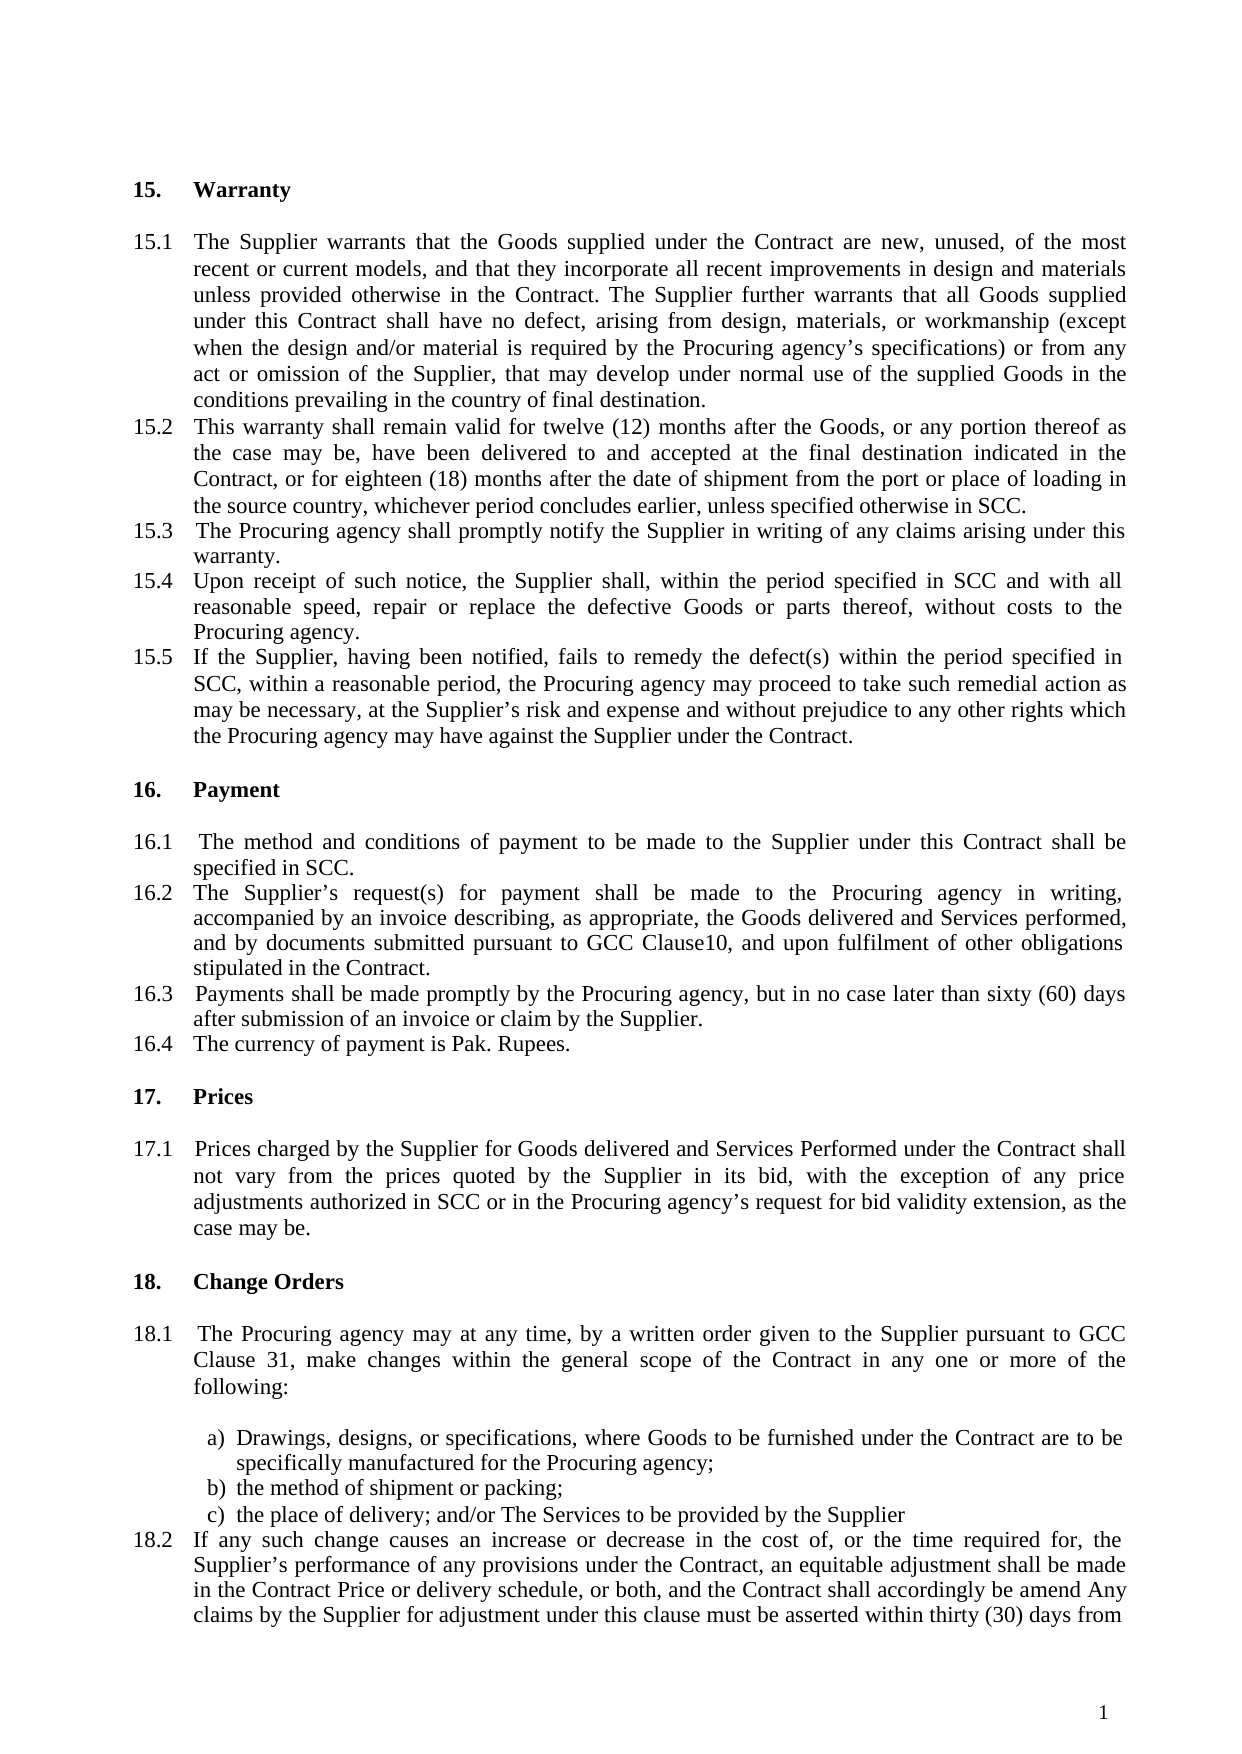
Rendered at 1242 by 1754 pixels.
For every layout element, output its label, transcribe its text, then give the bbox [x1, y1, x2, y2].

text b) the method of shipment or packing; [207, 1476, 1133, 1501]
text 18.1 The Procuring agency may at any time, by a written order given to the Supplier pursuant to GCC Clause 31, make changes within the general scope of the Contract in any one or more of the following: [133, 1320, 1127, 1399]
text 16.1 The method and conditions of payment to be made to the Supplier under this Contract shall be specified in SCC. [133, 828, 1126, 881]
text Supplier’s performance of any provisions under the Contract, an equitable adjustment shall be made in the Contract Price or delivery schedule, or both, and the Contract shall accordingly be amend Any claims by the Supplier for adjustment under this clause must be asserted within thirty (30) days from [193, 1553, 1127, 1628]
text 15.2 This warranty shall remain valid for twelve (12) months after the Goods, or any portion thereof as the case may be, have been delivered to and accepted at the final destination indicated in the Contract, or for eighteen (18) months after the date of shipment from the port or place of loading in the source country, whichever period concludes earlier, unless specified otherwise in SCC. [133, 413, 1127, 518]
text 17.1 Prices charged by the Supplier for Goods delivered and Services Performed under the Contract shall not vary from the prices quoted by the Supplier in its bid, with the exception of any price adjustments authorized in SCC or in the Procuring agency’s request for bid validity extension, as the case may be. [133, 1135, 1127, 1241]
text 16.3 Payments shall be made promptly by the Procuring agency, but in no case later than sixty (60) days after submission of an invoice or claim by the Supplier. [133, 981, 1127, 1031]
text 15. Warranty [133, 176, 1133, 202]
text 15.3 The Procuring agency shall promptly notify the Supplier in writing of any claims arising under this warranty. [133, 518, 1126, 568]
text 18. Change Orders [133, 1268, 1133, 1294]
text accompanied by an invoice describing, as appropriate, the Goods delivered and Services performed, and by documents submitted pursuant to GCC Clause10, and upon fulfilment of other obligations [193, 906, 1127, 956]
text 15.4 Upon receipt of such notice, the Supplier shall, within the period specified in SCC and with all [133, 568, 1133, 593]
text 16.4 The currency of payment is Pak. Rupees. [133, 1031, 1133, 1056]
text reasonable speed, repair or replace the defective Goods or parts thereof, without costs to the [193, 593, 1126, 620]
text stipulated in the Contract. [193, 956, 435, 981]
text Procuring agency. [193, 620, 364, 645]
text a) Drawings, designs, or specifications, where Goods to be furnished under the Contract are to be specifically manufactured for the Procuring agency; [207, 1426, 1127, 1476]
text 16.2 The Supplier’s request(s) for payment shall be made to the Procuring agency in writing, [133, 881, 1133, 906]
text c) the place of delivery; and/or The Services to be provided by the Supplier [207, 1501, 1133, 1527]
text 18.2 If any such change causes an increase or decrease in the cost of, or the time required for, the [133, 1527, 1133, 1552]
text 15.1 The Supplier warrants that the Goods supplied under the Contract are new, unused, of the most recent or current models, and that they incorporate all recent improvements in design and materials unless provided otherwise in the Contract. The Supplier further warrants that all Goods supplied under this Contract shall have no defect, arising from design, materials, or workmanship (except when the design and/or material is required by the Procuring agency’s specifications) or from any act or omission of the Supplier, that may develop under normal use of the supplied Goods in the conditions prevailing in the country of final destination. [133, 228, 1127, 413]
text SCC, within a reasonable period, the Procuring agency may proceed to take such remedial action as may be necessary, at the Supplier’s risk and expense and without prejudice to any other rights which the Procuring agency may have against the Supplier under the Contract. [193, 670, 1126, 749]
text 15.5 If the Supplier, having been notified, fails to remedy the defect(s) within the period specified in [133, 645, 1133, 670]
text 17. Prices [133, 1083, 1133, 1109]
text 16. Payment [133, 776, 1133, 802]
